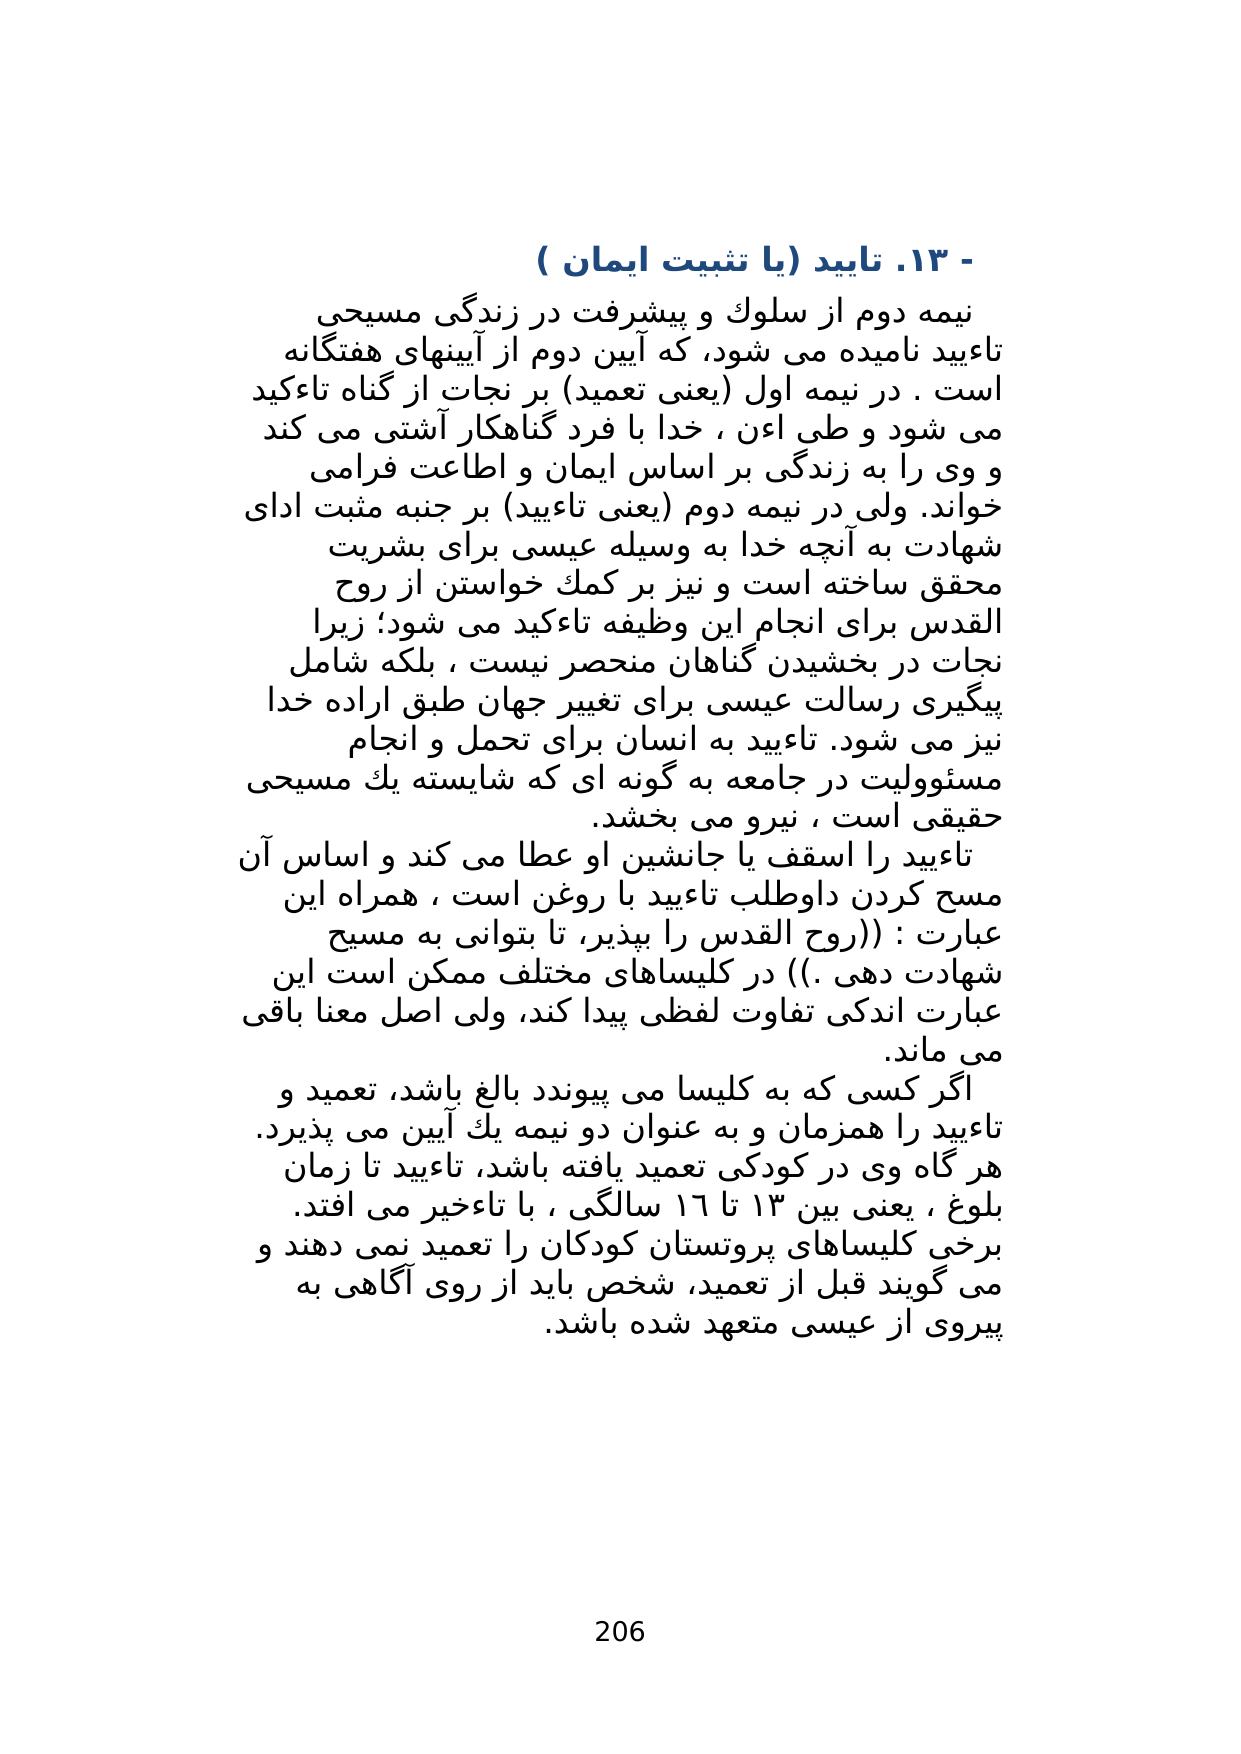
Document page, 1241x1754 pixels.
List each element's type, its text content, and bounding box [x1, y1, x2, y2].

text تاءييد را اسقف يا جانشين او عطا مى كند و اساس آن مسح كردن داوطلب تاءييد با روغن است ، همراه اين عبارت : ((روح القدس را بپذير، تا بتوانى به مسيح شهادت دهى .)) در كليساهاى مختلف ممكن است اين عبارت اندكى تفاوت لفظى پيدا كند، ولى اصل معنا باقى مى ماند. [236, 836, 1004, 1069]
subtitle - ١٣. تاييد (يا تثبيت ايمان ) [236, 241, 1004, 279]
text نيمه دوم از سلوك و پيشرفت در زندگى مسيحى تاءييد ناميده مى شود، كه آيين دوم از آيينهاى هفتگانه است . در نيمه اول (يعنى تعميد) بر نجات از گناه تاءكيد مى شود و طى اءن ، خدا با فرد گناهكار آشتى مى كند و وى را به زندگى بر اساس ايمان و اطاعت فرامى خواند. ولى در نيمه دوم (يعنى تاءييد) بر جنبه مثبت اداى شهادت به آنچه خدا به وسيله عيسى براى بشريت محقق ساخته است و نيز بر كمك خواستن از روح القدس براى انجام اين وظيفه تاءكيد مى شود؛ زيرا نجات در بخشيدن گناهان منحصر نيست ، بلكه شامل پيگيرى رسالت عيسى براى تغيير جهان طبق اراده خدا نيز مى شود. تاءييد به انسان براى تحمل و انجام مسئووليت در جامعه به گونه اى كه شايسته يك مسيحى حقيقى است ، نيرو مى بخشد. [236, 292, 1004, 836]
text اگر كسى كه به كليسا مى پيوندد بالغ باشد، تعميد و تاءييد را همزمان و به عنوان دو نيمه يك آيين مى پذيرد. هر گاه وى در كودكى تعميد يافته باشد، تاءييد تا زمان بلوغ ، يعنى بين ١٣ تا ١٦ سالگى ، با تاءخير مى افتد. برخى كليساهاى پروتستان كودكان را تعميد نمى دهند و مى گويند قبل از تعميد، شخص بايد از روى آگاهى به پيروى از عيسى متعهد شده باشد. [236, 1069, 1004, 1341]
